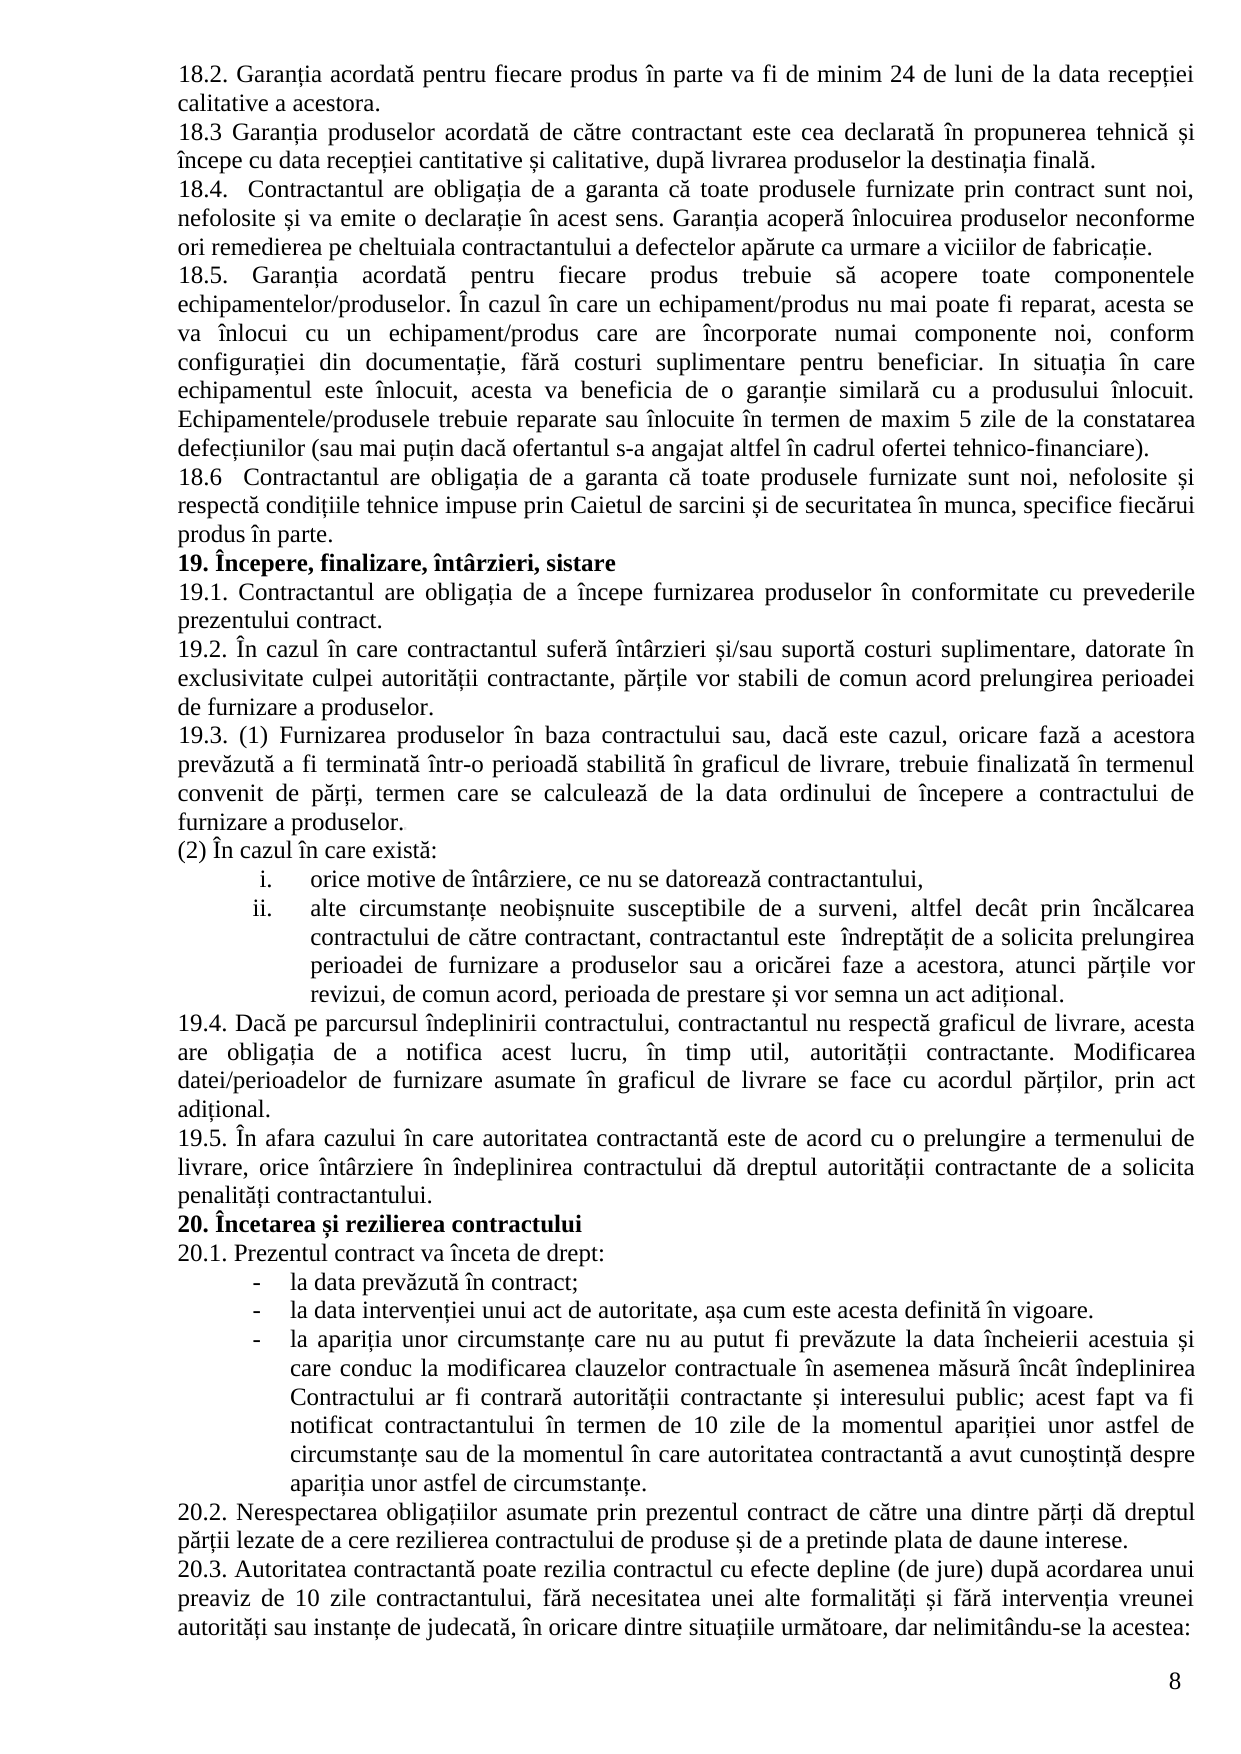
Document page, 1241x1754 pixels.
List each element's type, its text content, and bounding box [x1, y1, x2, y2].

text 18.6 Contractantul are obligația de a garanta că toate produsele furnizate sunt noi, nefolosite și respectă condițiile tehnice impuse prin Caietul de sarcini și de securitatea în munca, specifice fiecărui produs în parte. [177, 462, 1196, 548]
text 19.4. Dacă pe parcursul îndeplinirii contractului, contractantul nu respectă graficul de livrare, acesta are obligația de a notifica acest lucru, în timp util, autorității contractante. Modificarea datei/perioadelor de furnizare asumate în graficul de livrare se face cu acordul părților, prin act adițional. [177, 1008, 1196, 1123]
text 18.3 Garanția produselor acordată de către contractant este cea declarată în propunerea tehnică și începe cu data recepției cantitative și calitative, după livrarea produselor la destinația finală. [177, 117, 1196, 174]
text 19. Începere, finalizare, întârzieri, sistare [177, 548, 1196, 577]
text 19.5. În afara cazului în care autoritatea contractantă este de acord cu o prelungire a termenului de livrare, orice întârziere în îndeplinirea contractului dă dreptul autorității contractante de a solicita penalități contractantului. [177, 1123, 1196, 1209]
text 18.4. Contractantul are obligația de a garanta că toate produsele furnizate prin contract sunt noi, nefolosite și va emite o declarație în acest sens. Garanția acoperă înlocuirea produselor neconforme ori remedierea pe cheltuiala contractantului a defectelor apărute ca urmare a viciilor de fabricație. [177, 174, 1196, 260]
text 19.2. În cazul în care contractantul suferă întârzieri și/sau suportă costuri suplimentare, datorate în exclusivitate culpei autorității contractante, părțile vor stabili de comun acord prelungirea perioadei de furnizare a produselor. [177, 634, 1196, 720]
text 20.1. Prezentul contract va înceta de drept: [177, 1238, 1196, 1267]
text 19.1. Contractantul are obligația de a începe furnizarea produselor în conformitate cu prevederile prezentului contract. [177, 577, 1196, 634]
list alte circumstanțe neobișnuite susceptibile de a surveni, altfel decât prin încălcarea contractului de către contractant, contractantul este îndreptățit de a solicita prelungirea perioadei de furnizare a produselor sau a oricărei faze a acestora, atunci părțile vor revizui, de comun acord, perioada de prestare și vor semna un act adițional. [273, 893, 1196, 1008]
text 20.3. Autoritatea contractantă poate rezilia contractul cu efecte depline (de jure) după acordarea unui preaviz de 10 zile contractantului, fără necesitatea unei alte formalități și fără intervenția vreunei autorități sau instanțe de judecată, în oricare dintre situațiile următoare, dar nelimitându-se la acestea: [177, 1554, 1196, 1640]
list orice motive de întârziere, ce nu se datorează contractantului, [273, 864, 1196, 893]
text 19.3. (1) Furnizarea produselor în baza contractului sau, dacă este cazul, oricare fază a acestora prevăzută a fi terminată într-o perioadă stabilită în graficul de livrare, trebuie finalizată în termenul convenit de părți, termen care se calculează de la data ordinului de începere a contractului de furnizare a produselor. [177, 720, 1196, 835]
text 18.5. Garanția acordată pentru fiecare produs trebuie să acopere toate componentele echipamentelor/produselor. În cazul în care un echipament/produs nu mai poate fi reparat, acesta se va înlocui cu un echipament/produs care are încorporate numai componente noi, conform configurației din documentație, fără costuri suplimentare pentru beneficiar. In situația în care echipamentul este înlocuit, acesta va beneficia de o garanție similară cu a produsului înlocuit. Echipamentele/produsele trebuie reparate sau înlocuite în termen de maxim 5 zile de la constatarea defecțiunilor (sau mai puțin dacă ofertantul s-a angajat altfel în cadrul ofertei tehnico-financiare). [177, 260, 1196, 462]
text 20.2. Nerespectarea obligațiilor asumate prin prezentul contract de către una dintre părți dă dreptul părții lezate de a cere rezilierea contractului de produse și de a pretinde plata de daune interese. [177, 1497, 1196, 1554]
text (2) În cazul în care există: [177, 835, 1196, 864]
list la data intervenției unui act de autoritate, așa cum este acesta definită în vigoare. [252, 1295, 1196, 1324]
list la data prevăzută în contract; [252, 1267, 1196, 1295]
text 20. Încetarea și rezilierea contractului [177, 1209, 1196, 1238]
list la apariția unor circumstanțe care nu au putut fi prevăzute la data încheierii acestuia și care conduc la modificarea clauzelor contractuale în asemenea măsură încât îndeplinirea Contractului ar fi contrară autorității contractante și interesului public; acest fapt va fi notificat contractantului în termen de 10 zile de la momentul apariției unor astfel de circumstanțe sau de la momentul în care autoritatea contractantă a avut cunoștință despre apariția unor astfel de circumstanțe. [252, 1324, 1196, 1497]
text 18.2. Garanția acordată pentru fiecare produs în parte va fi de minim 24 de luni de la data recepției calitative a acestora. [177, 59, 1196, 117]
